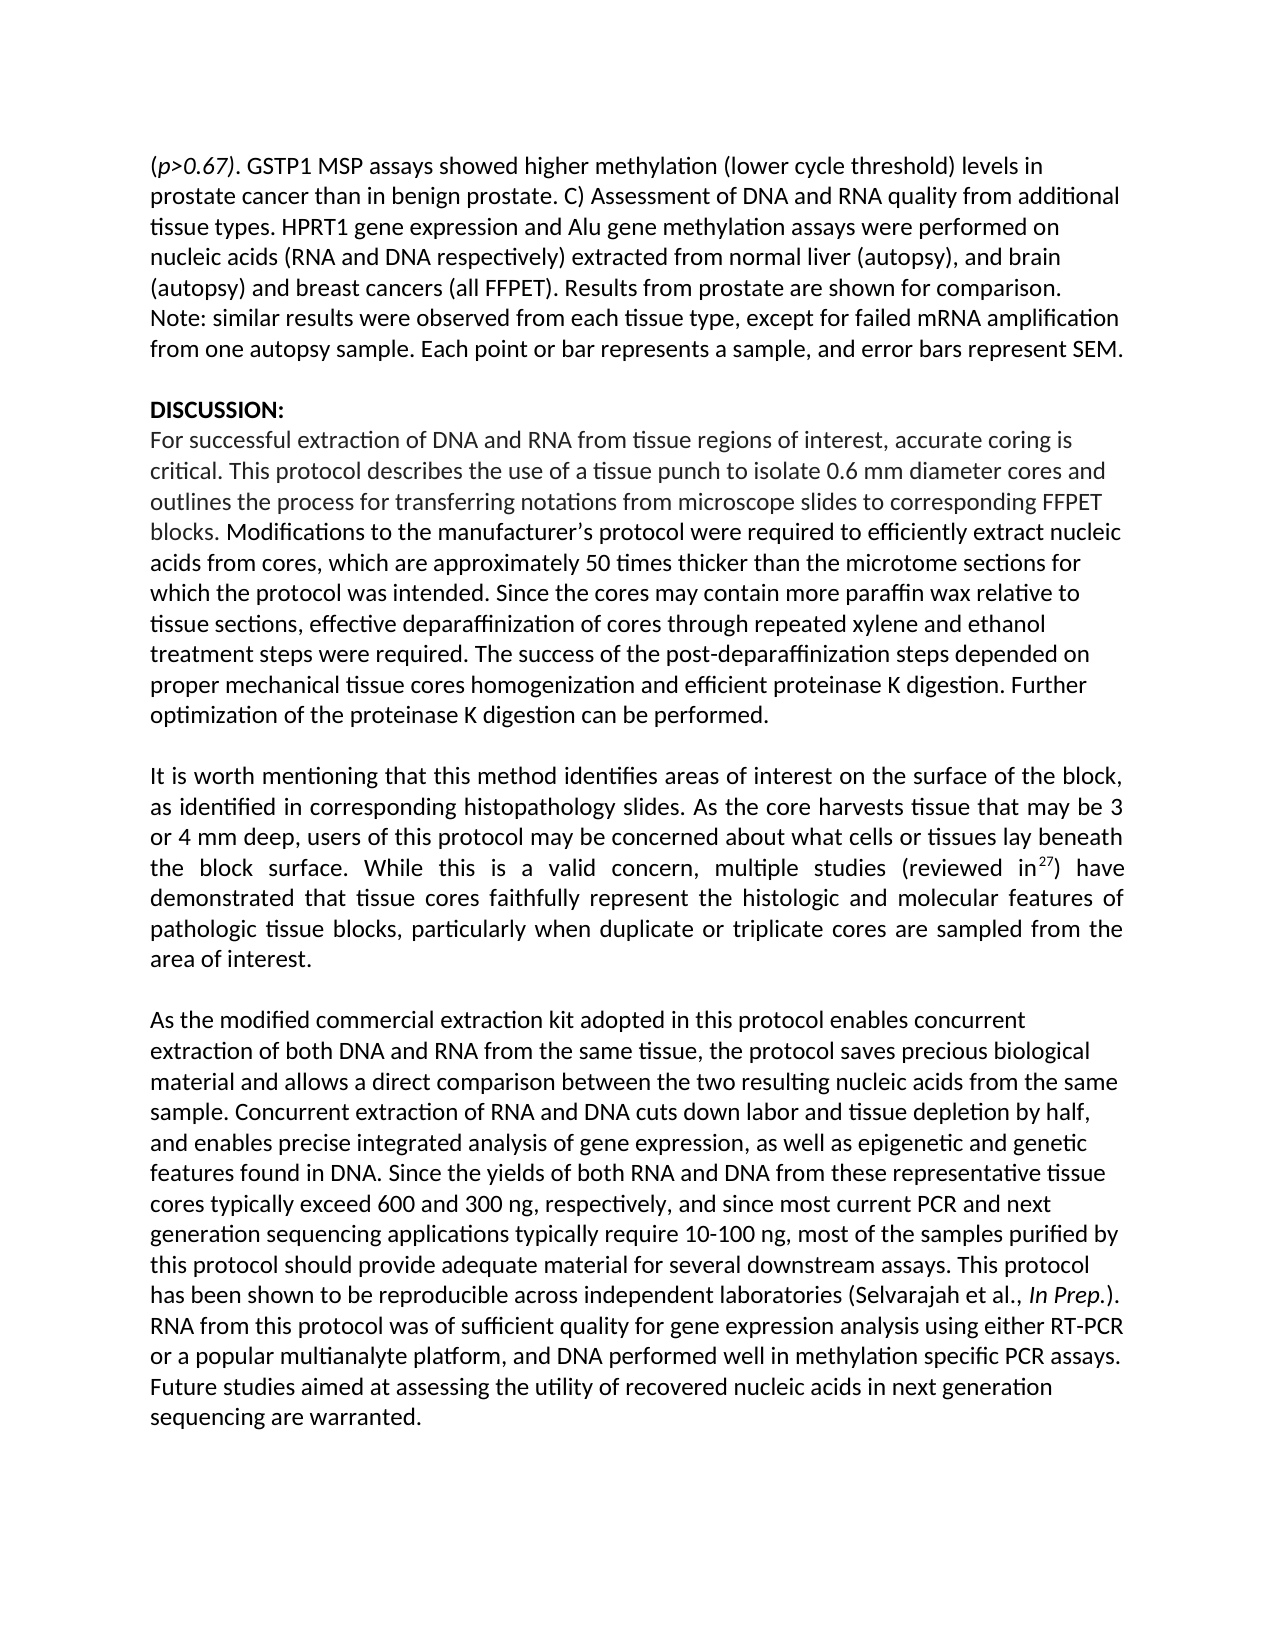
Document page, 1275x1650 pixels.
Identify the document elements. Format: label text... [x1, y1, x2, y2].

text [150, 150, 1125, 364]
text It is worth mentioning that this method identifies areas of interest on the surface of the block, as identified in corresponding histopathology slides. As the core harvests tissue that may be 3 or 4 mm deep, users of this protocol may be concerned about what cells or tissues lay beneath the block surface. While this is a valid concern, multiple studies (reviewed in27) have demonstrated that tissue cores faithfully represent the histologic and molecular features of pathologic tissue blocks, particularly when duplicate or triplicate cores are sampled from the area of interest. [150, 760, 1125, 974]
text As the modified commercial extraction kit adopted in this protocol enables concurrent extraction of both DNA and RNA from the same tissue, the protocol saves precious biological material and allows a direct comparison between the two resulting nucleic acids from the same sample. Concurrent extraction of RNA and DNA cuts down labor and tissue depletion by half, and enables precise integrated analysis of gene expression, as well as epigenetic and genetic features found in DNA. Since the yields of both RNA and DNA from these representative tissue cores typically exceed 600 and 300 ng, respectively, and since most current PCR and next generation sequencing applications typically require 10-100 ng, most of the samples purified by this protocol should provide adequate material for several downstream assays. This protocol has been shown to be reproducible across independent laboratories (Selvarajah et al., In Prep.). RNA from this protocol was of sufficient quality for gene expression analysis using either RT-PCR or a popular multianalyte platform, and DNA performed well in methylation specific PCR assays. Future studies aimed at assessing the utility of recovered nucleic acids in next generation sequencing are warranted. [150, 1004, 1125, 1432]
text DISCUSSION: [150, 394, 1125, 425]
text For successful extraction of DNA and RNA from tissue regions of interest, accurate coring is critical. This protocol describes the use of a tissue punch to isolate 0.6 mm diameter cores and outlines the process for transferring notations from microscope slides to corresponding FFPET blocks. Modifications to the manufacturer’s protocol were required to efficiently extract nucleic acids from cores, which are approximately 50 times thicker than the microtome sections for which the protocol was intended. Since the cores may contain more paraffin wax relative to tissue sections, effective deparaffinization of cores through repeated xylene and ethanol treatment steps were required. The success of the post-deparaffinization steps depended on proper mechanical tissue cores homogenization and efficient proteinase K digestion. Further optimization of the proteinase K digestion can be performed. [150, 425, 1125, 730]
